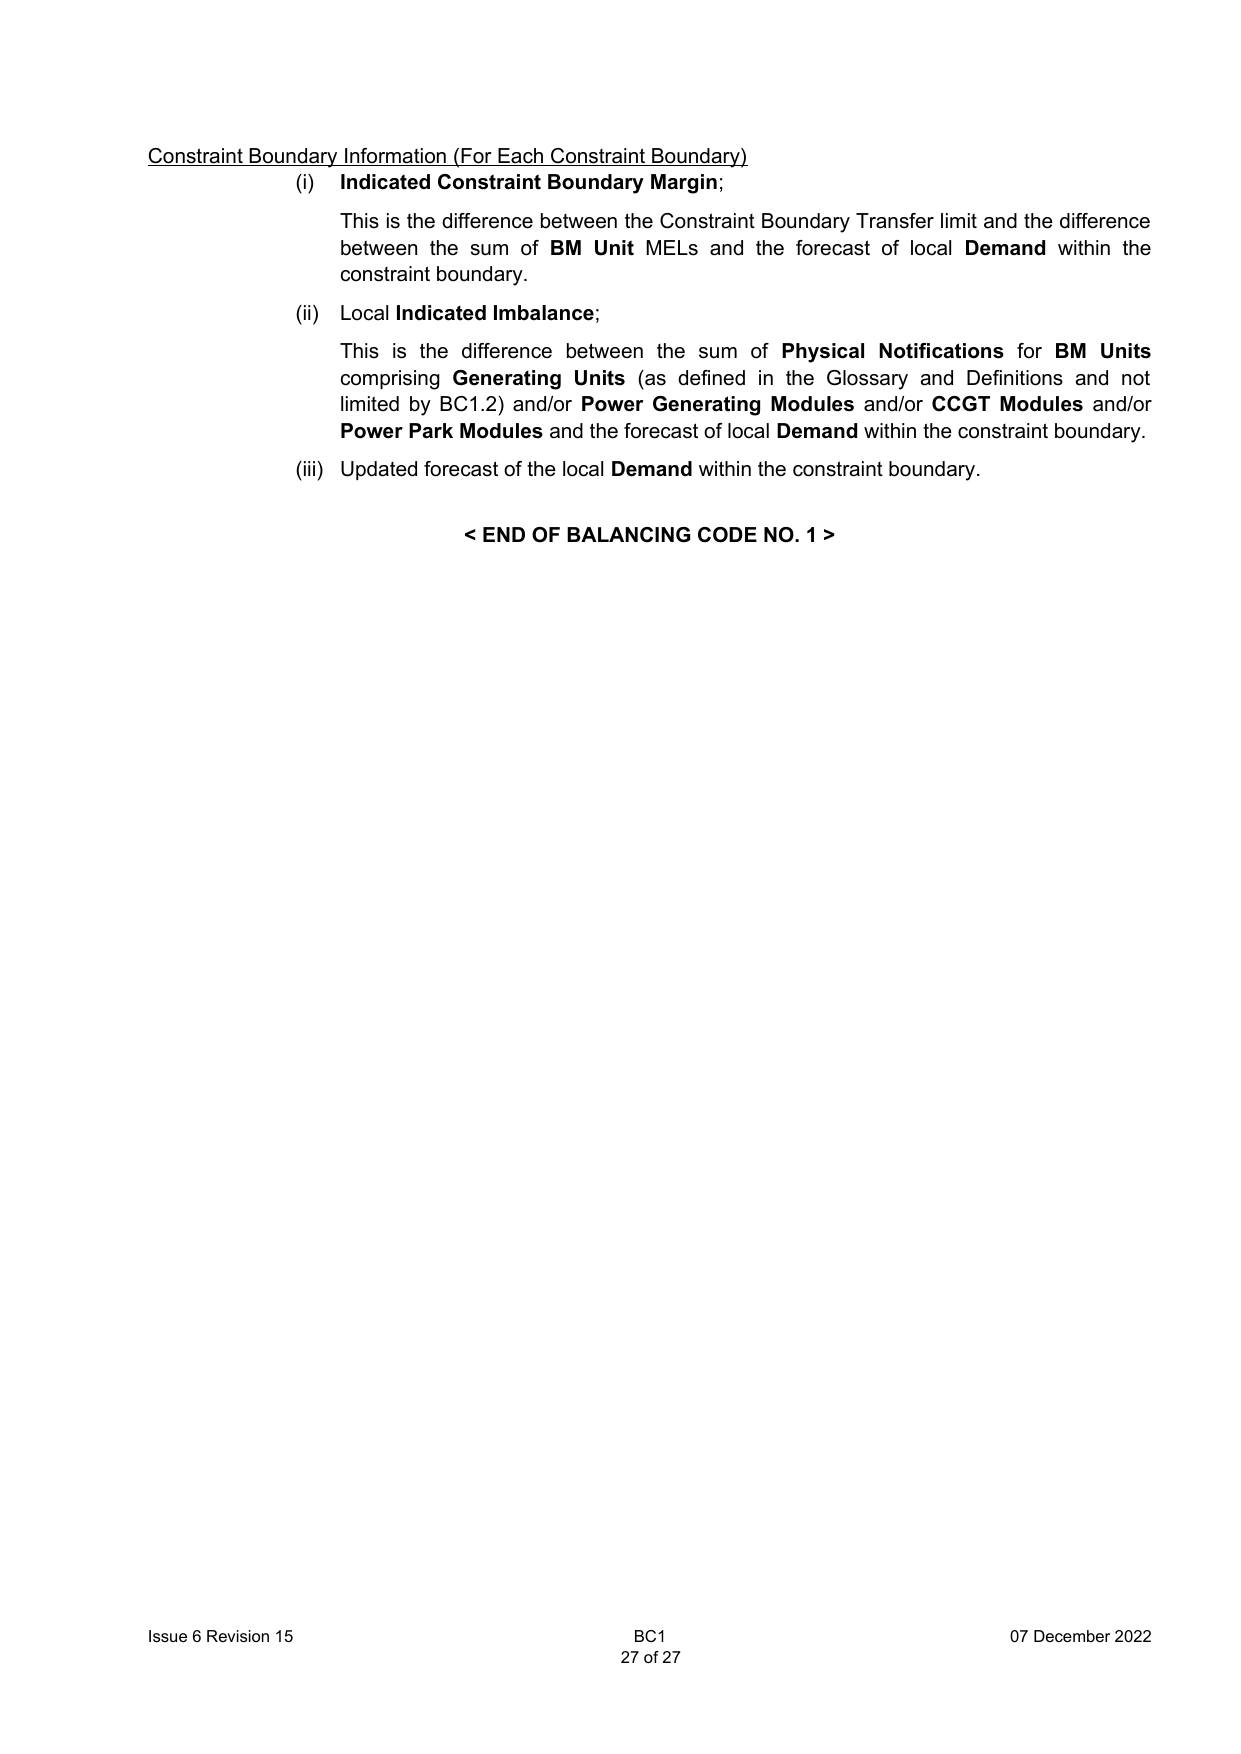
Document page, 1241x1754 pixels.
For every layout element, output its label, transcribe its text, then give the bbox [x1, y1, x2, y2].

text (iii) Updated forecast of the local Demand within the constraint boundary. [295, 457, 1152, 481]
text This is the difference between the Constraint Boundary Transfer limit and the difference between the sum of BM Unit MELs and the forecast of local Demand within the constraint boundary. [295, 209, 1152, 286]
text (i) Indicated Constraint Boundary Margin; [295, 170, 1152, 194]
text This is the difference between the sum of Physical Notifications for BM Units comprising Generating Units (as defined in the Glossary and Definitions and not limited by BC1.2) and/or Power Generating Modules and/or CCGT Modules and/or Power Park Modules and the forecast of local Demand within the constraint boundary. [295, 339, 1152, 442]
text Constraint Boundary Information (For Each Constraint Boundary) [148, 144, 1152, 168]
text < END OF BALANCING CODE NO. 1 > [148, 522, 1152, 546]
text (ii) Local Indicated Imbalance; [295, 301, 1152, 324]
